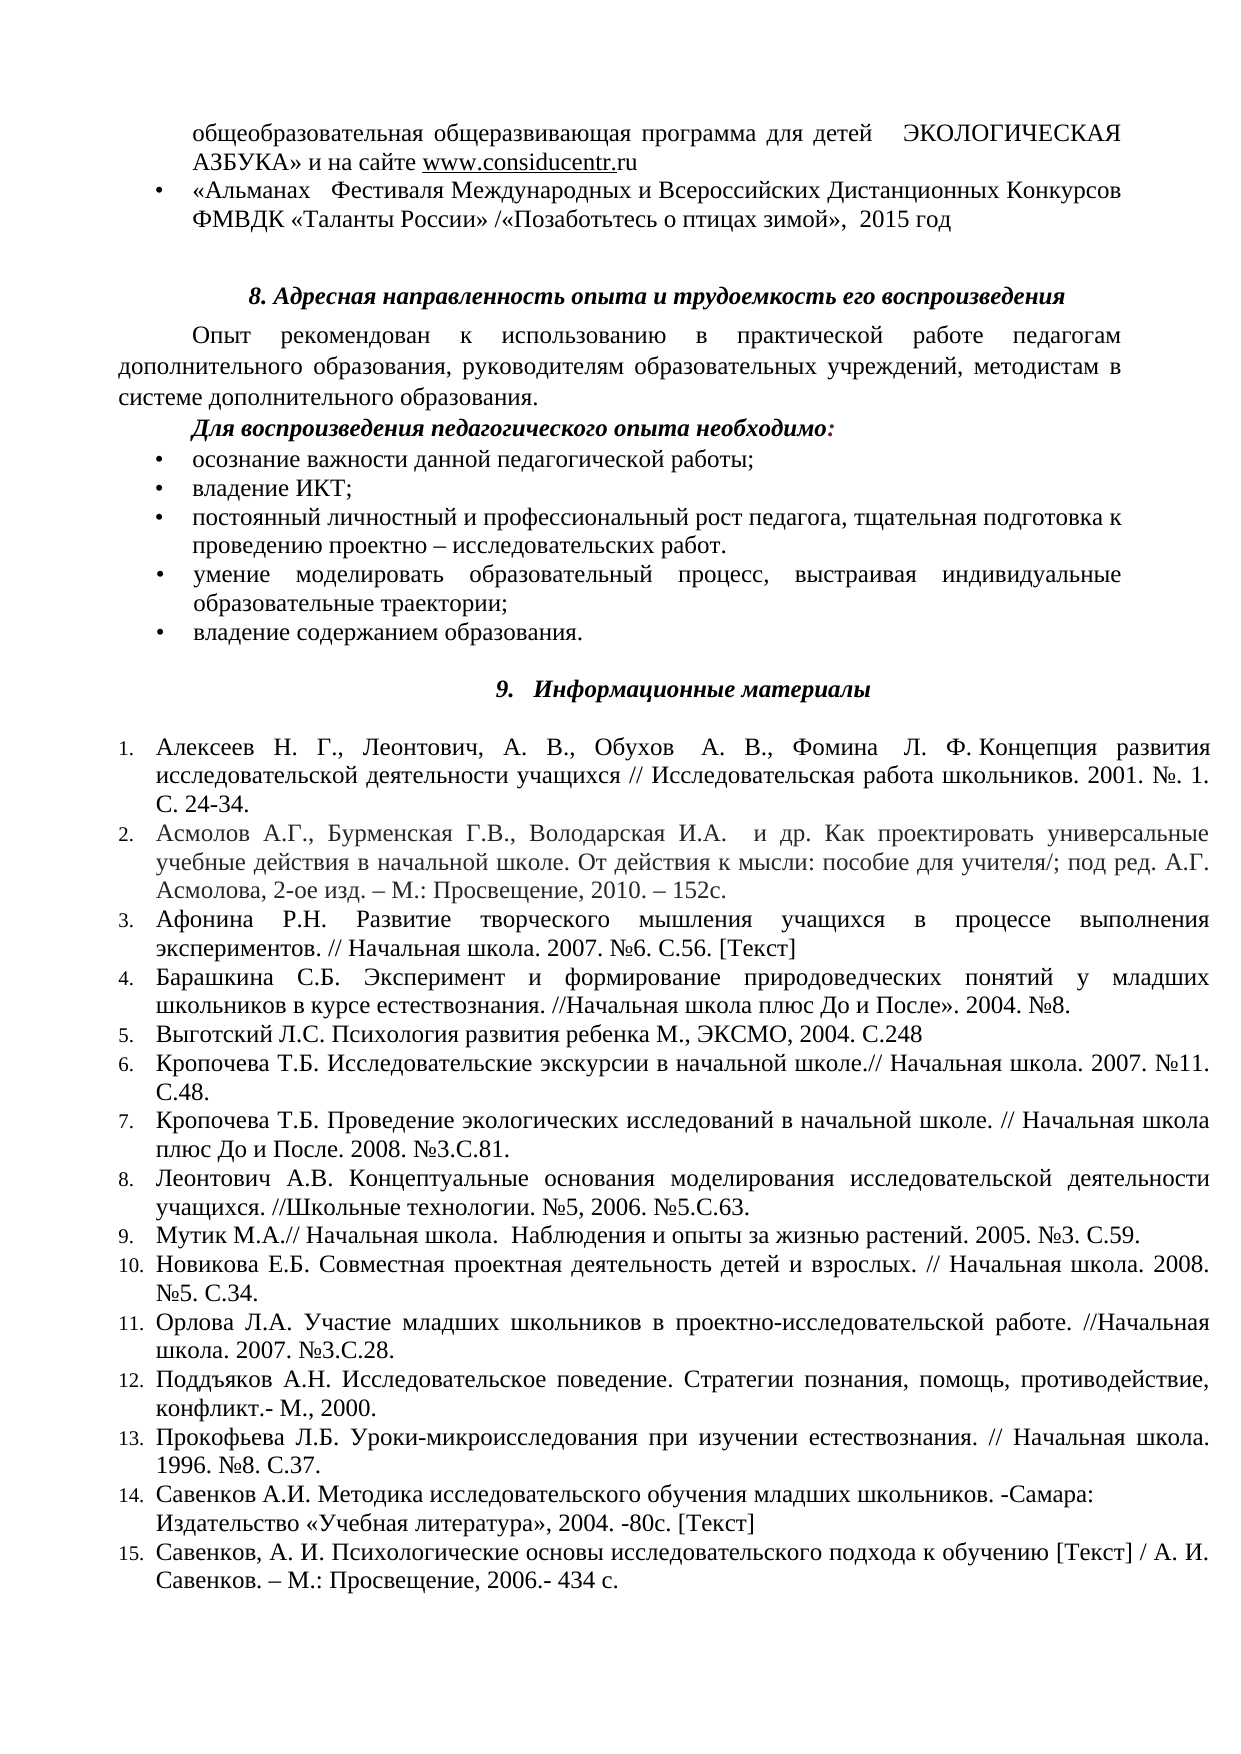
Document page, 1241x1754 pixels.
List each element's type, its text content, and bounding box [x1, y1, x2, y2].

list Леонтович А.В. Концептуальные основания моделирования исследовательской деятельности учащихся. //Школьные технологии. №5, 2006. №5.С.63. [118, 1163, 1211, 1220]
list владение содержанием образования. [156, 617, 1122, 645]
list постоянный личностный и профессиональный рост педагога, тщательная подготовка к проведению проектно – исследовательских работ. [154, 502, 1122, 559]
list Кропочева Т.Б. Проведение экологических исследований в начальной школе. // Начальная школа плюс До и После. 2008. №3.С.81. [118, 1105, 1211, 1163]
list умение моделировать образовательный процесс, выстраивая индивидуальные образовательные траектории; [156, 559, 1122, 617]
list Поддъяков А.Н. Исследовательское поведение. Стратегии познания, помощь, противодействие, конфликт.- М., 2000. [118, 1364, 1211, 1422]
text Для воспроизведения педагогического опыта необходимо: [192, 413, 1122, 442]
list Прокофьева Л.Б. Уроки-микроисследования при изучении естествознания. // Начальная школа. 1996. №8. С.37. [118, 1422, 1211, 1479]
list владение ИКТ; [154, 473, 1122, 502]
list «Альманах Фестиваля Международных и Всероссийских Дистанционных Конкурсов ФМВДК «Таланты России» /«Позаботьтесь о птицах зимой», 2015 год [154, 176, 1122, 233]
text Опыт рекомендован к использованию в практической работе педагогам дополнительного образования, руководителям образовательных учреждений, методистам в системе дополнительного образования. [118, 320, 1122, 411]
list Информационные материалы [156, 674, 1211, 703]
list Барашкина С.Б. Эксперимент и формирование природоведческих понятий у младших школьников в курсе естествознания. //Начальная школа плюс До и После». 2004. №8. [118, 962, 1211, 1019]
list Выготский Л.С. Психология развития ребенка М., ЭКСМО, 2004. С.248 [118, 1019, 1211, 1048]
list Асмолов А.Г., Бурменская Г.В., Володарская И.А. и др. Как проектировать универсальные учебные действия в начальной школе. От действия к мысли: пособие для учителя/; под ред. А.Г. Асмолова, 2-ое изд. – М.: Просвещение, 2010. – 152с. [118, 818, 1211, 904]
list Савенков А.И. Методика исследовательского обучения младших школьников. -Самара: Издательство «Учебная литература», 2004. -80с. [Текст] [118, 1479, 1211, 1537]
text 8. Адресная направленность опыта и трудоемкость его воспроизведения [192, 281, 1122, 309]
list Афонина Р.Н. Развитие творческого мышления учащихся в процессе выполнения экспериментов. // Начальная школа. 2007. №6. С.56. [Текст] [118, 904, 1211, 962]
list Алексеев Н. Г., Леонтович, А. В., Обухов А. В., Фомина Л. Ф. Концепция развития исследовательской деятельности учащихся // Исследовательская работа школьников. 2001. №. 1. С. 24-34. [118, 732, 1211, 818]
list осознание важности данной педагогической работы; [154, 444, 1122, 473]
list Мутик М.А.// Начальная школа. Наблюдения и опыты за жизнью растений. 2005. №3. С.59. [118, 1220, 1211, 1249]
list Орлова Л.А. Участие младших школьников в проектно-исследовательской работе. //Начальная школа. 2007. №3.С.28. [118, 1307, 1211, 1364]
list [154, 118, 1122, 176]
list Кропочева Т.Б. Исследовательские экскурсии в начальной школе.// Начальная школа. 2007. №11. С.48. [118, 1048, 1211, 1105]
list Савенков, А. И. Психологические основы исследовательского подхода к обучению [Текст] / А. И. Савенков. – М.: Просвещение, 2006.- 434 с. [118, 1537, 1211, 1594]
list Новикова Е.Б. Совместная проектная деятельность детей и взрослых. // Начальная школа. 2008. №5. С.34. [118, 1249, 1211, 1307]
